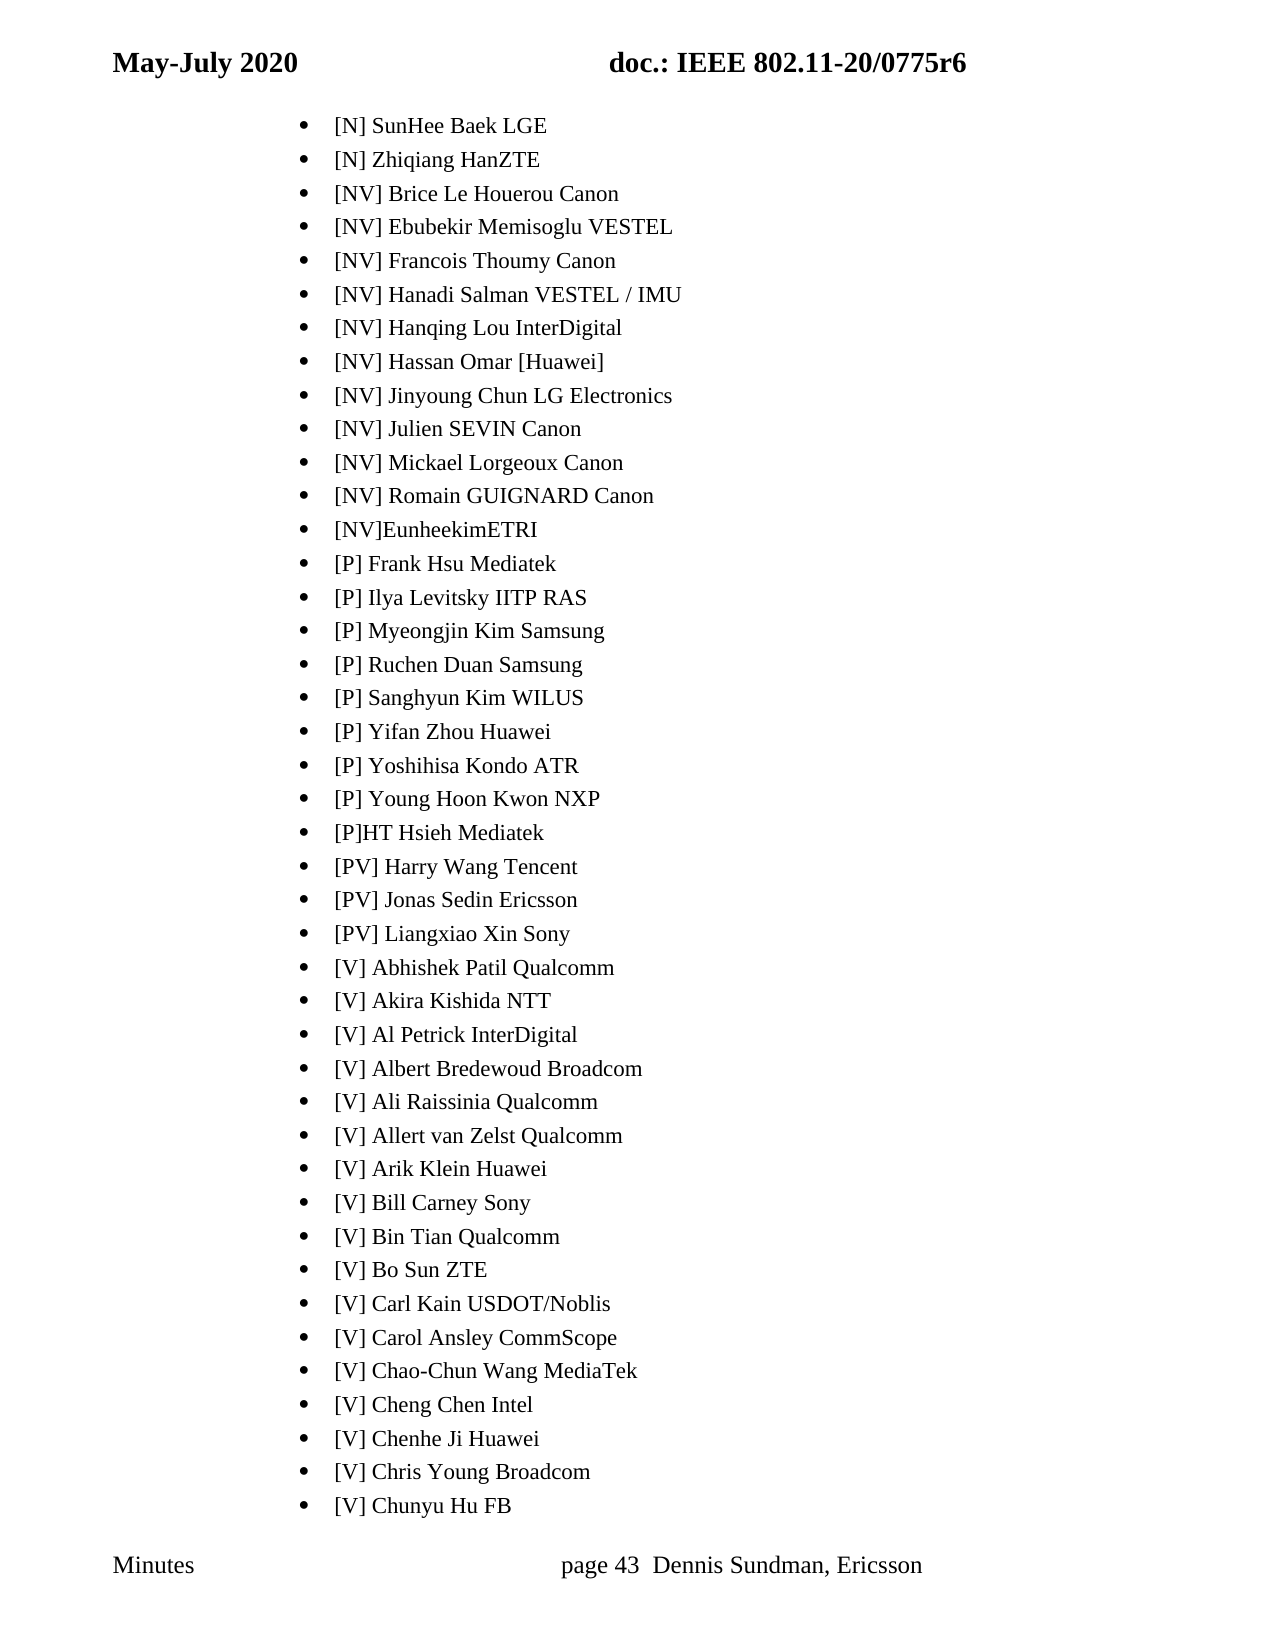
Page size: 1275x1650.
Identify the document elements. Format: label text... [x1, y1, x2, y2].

list [P] Ilya Levitsky IITP RAS [300, 583, 1162, 610]
list [NV] Hanadi Salman VESTEL / IMU [300, 281, 1162, 307]
list [V] Chenhe Ji Huawei [300, 1425, 1162, 1451]
list [NV] Jinyoung Chun LG Electronics [300, 382, 1162, 408]
list [NV] Ebubekir Memisoglu VESTEL [300, 213, 1162, 240]
list [V] Akira Kishida NTT [300, 987, 1162, 1014]
list [NV]EunheekimETRI [300, 516, 1162, 543]
list [P] Myeongjin Kim Samsung [300, 617, 1162, 643]
list [V] Arik Klein Huawei [300, 1156, 1162, 1182]
list [V] Bin Tian Qualcomm [300, 1223, 1162, 1249]
list [NV] Francois Thoumy Canon [300, 247, 1162, 273]
list [V] Al Petrick InterDigital [300, 1021, 1162, 1047]
list [V] Cheng Chen Intel [300, 1391, 1162, 1417]
list [N] SunHee Baek LGE [300, 112, 1162, 139]
list [V] Ali Raissinia Qualcomm [300, 1088, 1162, 1114]
list [V] Chao-Chun Wang MediaTek [300, 1357, 1162, 1384]
list [P]HT Hsieh Mediatek [300, 819, 1162, 845]
list [P] Young Hoon Kwon NXP [300, 785, 1162, 812]
list [V] Bo Sun ZTE [300, 1256, 1162, 1283]
list [V] Chris Young Broadcom [300, 1458, 1162, 1485]
list [PV] Liangxiao Xin Sony [300, 920, 1162, 946]
list [PV] Jonas Sedin Ericsson [300, 886, 1162, 913]
list [V] Allert van Zelst Qualcomm [300, 1122, 1162, 1148]
list [V] Albert Bredewoud Broadcom [300, 1054, 1162, 1081]
list [NV] Hanqing Lou InterDigital [300, 314, 1162, 341]
list [NV] Hassan Omar [Huawei] [300, 348, 1162, 374]
list [V] Carol Ansley CommScope [300, 1324, 1162, 1350]
list [NV] Julien SEVIN Canon [300, 415, 1162, 442]
list [V] Bill Carney Sony [300, 1189, 1162, 1216]
list [NV] Romain GUIGNARD Canon [300, 483, 1162, 509]
list [N] Zhiqiang HanZTE [300, 146, 1162, 172]
list [P] Ruchen Duan Samsung [300, 651, 1162, 677]
list [NV] Mickael Lorgeoux Canon [300, 449, 1162, 475]
list [V] Abhishek Patil Qualcomm [300, 954, 1162, 980]
list [PV] Harry Wang Tencent [300, 853, 1162, 879]
list [NV] Brice Le Houerou Canon [300, 180, 1162, 206]
list [P] Sanghyun Kim WILUS [300, 684, 1162, 711]
list [V] Carl Kain USDOT/Noblis [300, 1290, 1162, 1316]
list [P] Frank Hsu Mediatek [300, 550, 1162, 576]
list [V] Chunyu Hu FB [300, 1492, 1162, 1518]
list [P] Yoshihisa Kondo ATR [300, 752, 1162, 778]
list [P] Yifan Zhou Huawei [300, 718, 1162, 744]
